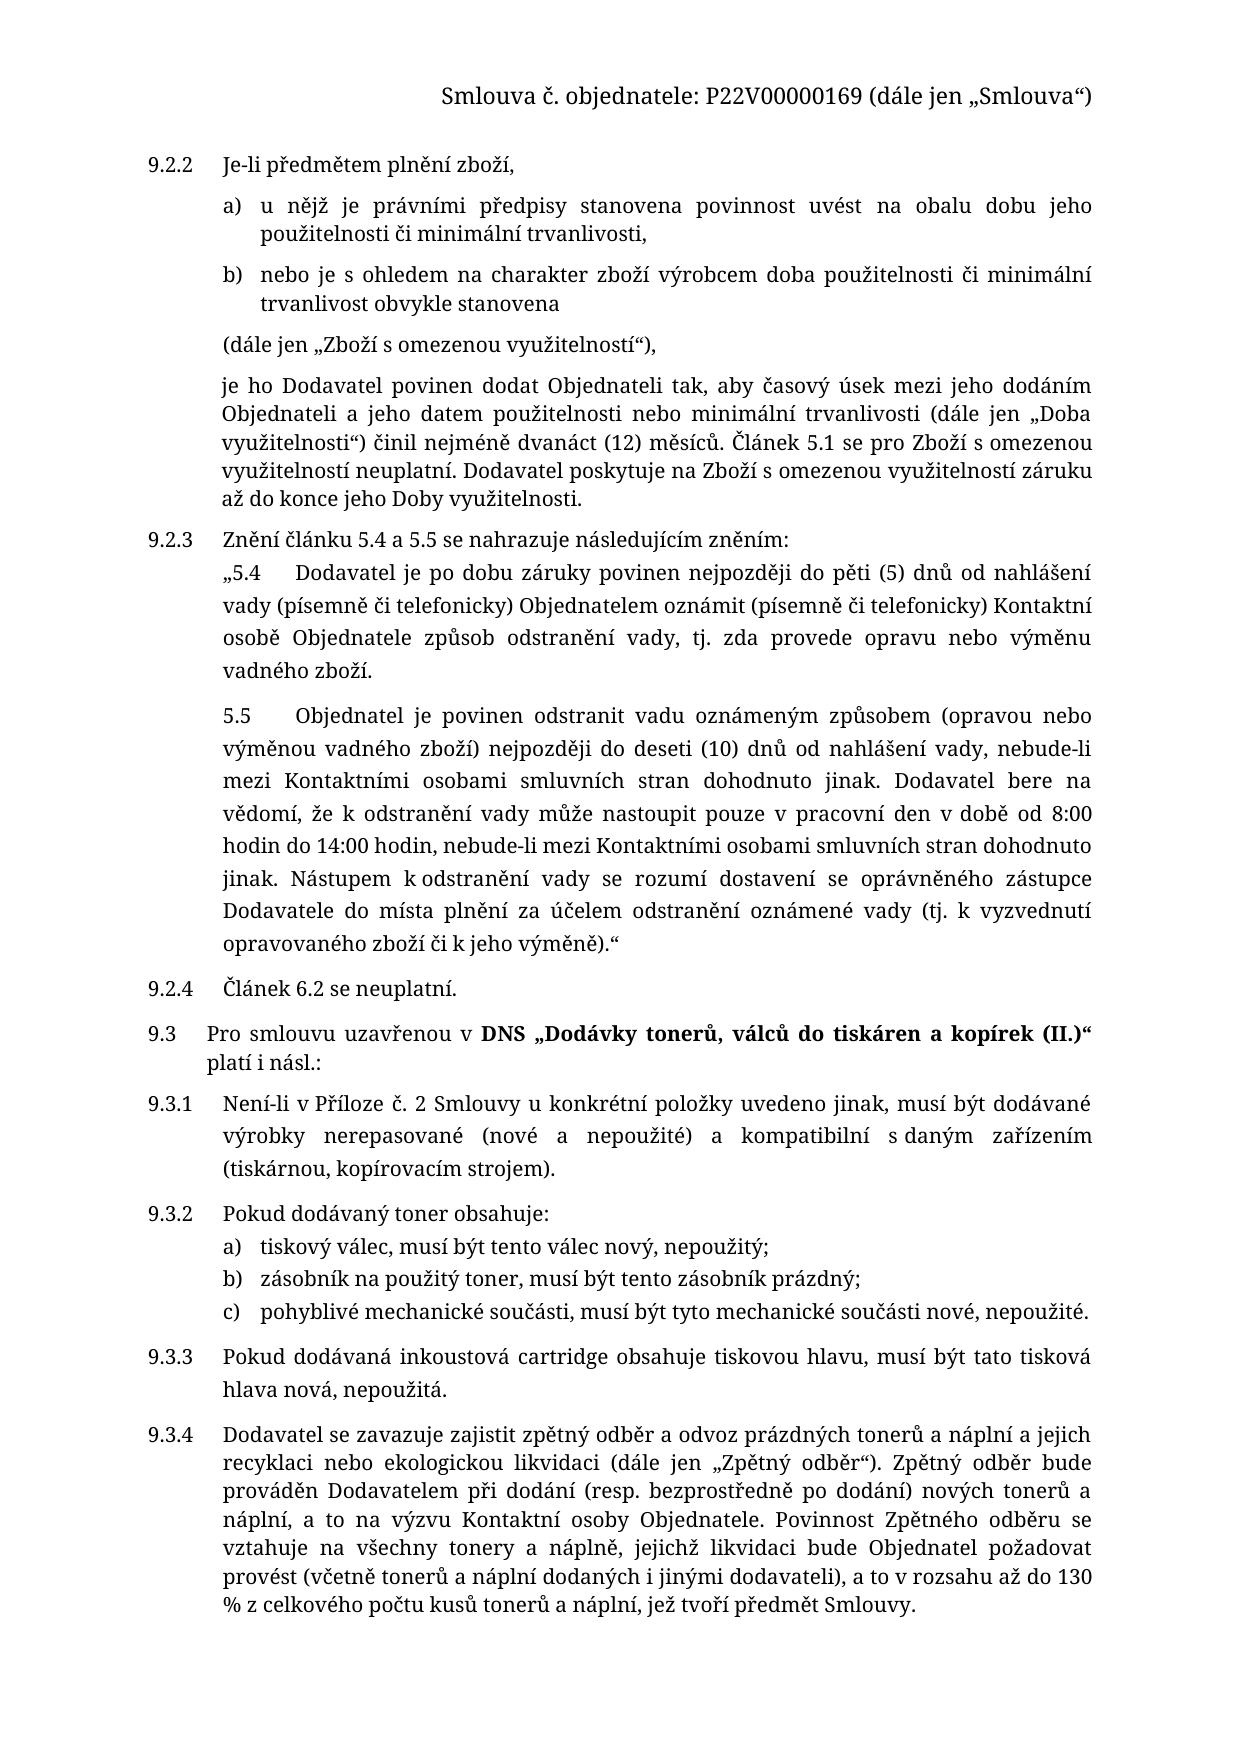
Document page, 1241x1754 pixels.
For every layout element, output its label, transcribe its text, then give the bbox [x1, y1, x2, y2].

text je ho Dodavatel povinen dodat Objednateli tak, aby časový úsek mezi jeho dodáním Objednateli a jeho datem použitelnosti nebo minimální trvanlivosti (dále jen „Doba využitelnosti“) činil nejméně dvanáct (12) měsíců. Článek 5.1 se pro Zboží s omezenou využitelností neuplatní. Dodavatel poskytuje na Zboží s omezenou využitelností záruku až do konce jeho Doby využitelnosti. [221, 371, 1093, 513]
list zásobník na použitý toner, musí být tento zásobník prázdný; [223, 1264, 1093, 1293]
list Není-li v Příloze č. 2 Smlouvy u konkrétní položky uvedeno jinak, musí být dodávané výrobky nerepasované (nové a nepoužité) a kompatibilní s daným zařízením (tiskárnou, kopírovacím strojem). [148, 1089, 1093, 1182]
list Článek 6.2 se neuplatní. [148, 974, 1093, 1003]
list Pokud dodávaný toner obsahuje: [148, 1199, 1093, 1228]
text (dále jen „Zboží s omezenou využitelností“), [223, 330, 1093, 358]
list 5.5 Objednatel je povinen odstranit vadu oznámeným způsobem (opravou nebo výměnou vadného zboží) nejpozději do deseti (10) dnů od nahlášení vady, nebude-li mezi Kontaktními osobami smluvních stran dohodnuto jinak. Dodavatel bere na vědomí, že k odstranění vady může nastoupit pouze v pracovní den v době od 8:00 hodin do 14:00 hodin, nebude-li mezi Kontaktními osobami smluvních stran dohodnuto jinak. Nástupem k odstranění vady se rozumí dostavení se oprávněného zástupce Dodavatele do místa plnění za účelem odstranění oznámené vady (tj. k vyzvednutí opravovaného zboží či k jeho výměně).“ [223, 701, 1093, 958]
list Znění článku 5.4 a 5.5 se nahrazuje následujícím zněním: [148, 526, 1093, 554]
list „5.4 Dodavatel je po dobu záruky povinen nejpozději do pěti (5) dnů od nahlášení vady (písemně či telefonicky) Objednatelem oznámit (písemně či telefonicky) Kontaktní osobě Objednatele způsob odstranění vady, tj. zda provede opravu nebo výměnu vadného zboží. [223, 558, 1093, 684]
list tiskový válec, musí být tento válec nový, nepoužitý; [223, 1232, 1093, 1260]
list Je-li předmětem plnění zboží, [148, 150, 1093, 179]
list Pro smlouvu uzavřenou v DNS „Dodávky tonerů, válců do tiskáren a kopírek (II.)“ platí i násl.: [148, 1019, 1093, 1076]
list u nějž je právními předpisy stanovena povinnost uvést na obalu dobu jeho použitelnosti či minimální trvanlivosti, [223, 191, 1093, 248]
list nebo je s ohledem na charakter zboží výrobcem doba použitelnosti či minimální trvanlivost obvykle stanovena [223, 261, 1093, 317]
list pohyblivé mechanické součásti, musí být tyto mechanické součásti nové, nepoužité. [223, 1297, 1093, 1325]
list Dodavatel se zavazuje zajistit zpětný odběr a odvoz prázdných tonerů a náplní a jejich recyklaci nebo ekologickou likvidaci (dále jen „Zpětný odběr“). Zpětný odběr bude prováděn Dodavatelem při dodání (resp. bezprostředně po dodání) nových tonerů a náplní, a to na výzvu Kontaktní osoby Objednatele. Povinnost Zpětného odběru se vztahuje na všechny tonery a náplně, jejichž likvidaci bude Objednatel požadovat provést (včetně tonerů a náplní dodaných i jinými dodavateli), a to v rozsahu až do 130 % z celkového počtu kusů tonerů a náplní, jež tvoří předmět Smlouvy. [148, 1420, 1093, 1619]
list Pokud dodávaná inkoustová cartridge obsahuje tiskovou hlavu, musí být tato tisková hlava nová, nepoužitá. [148, 1342, 1093, 1403]
